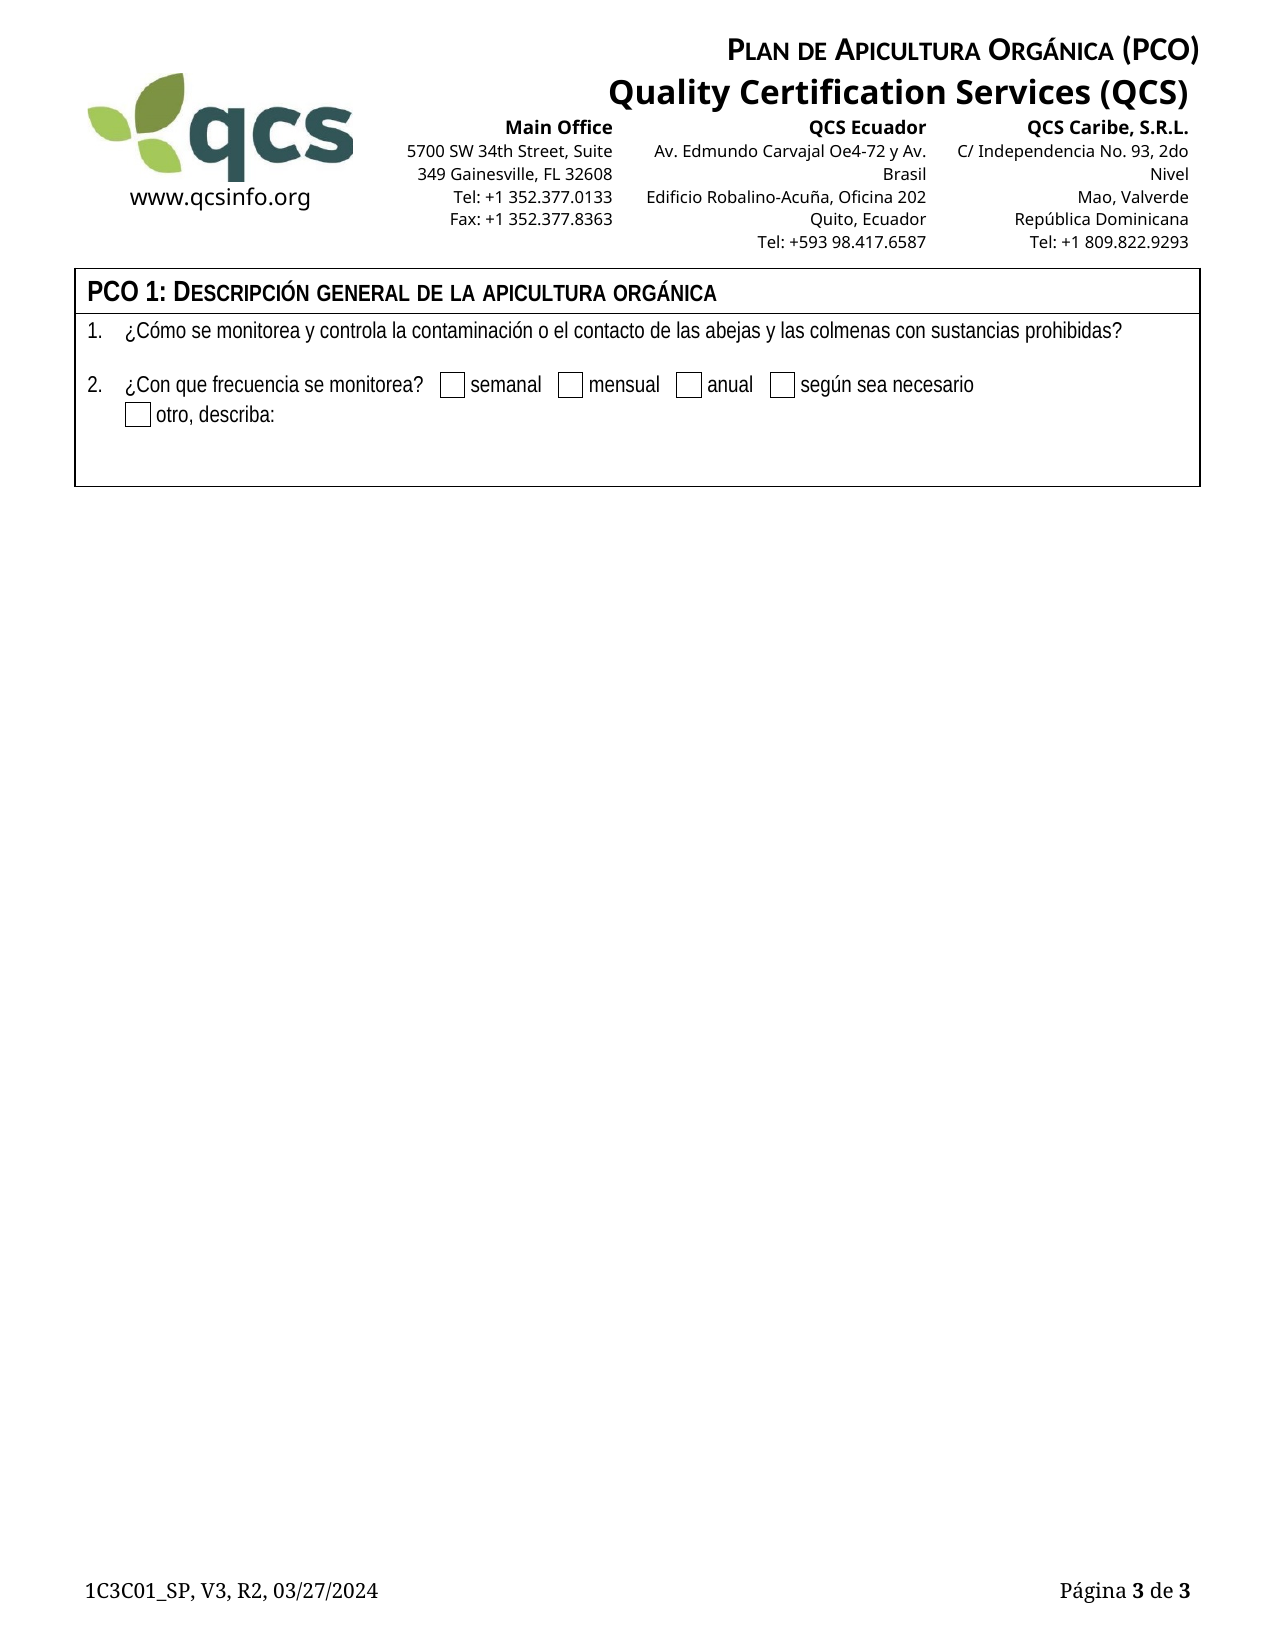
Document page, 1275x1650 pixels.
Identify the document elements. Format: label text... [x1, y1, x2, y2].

table_header PCO 1: Descripción general de la apicultura orgánica [76, 269, 1199, 313]
picture [87, 73, 353, 182]
